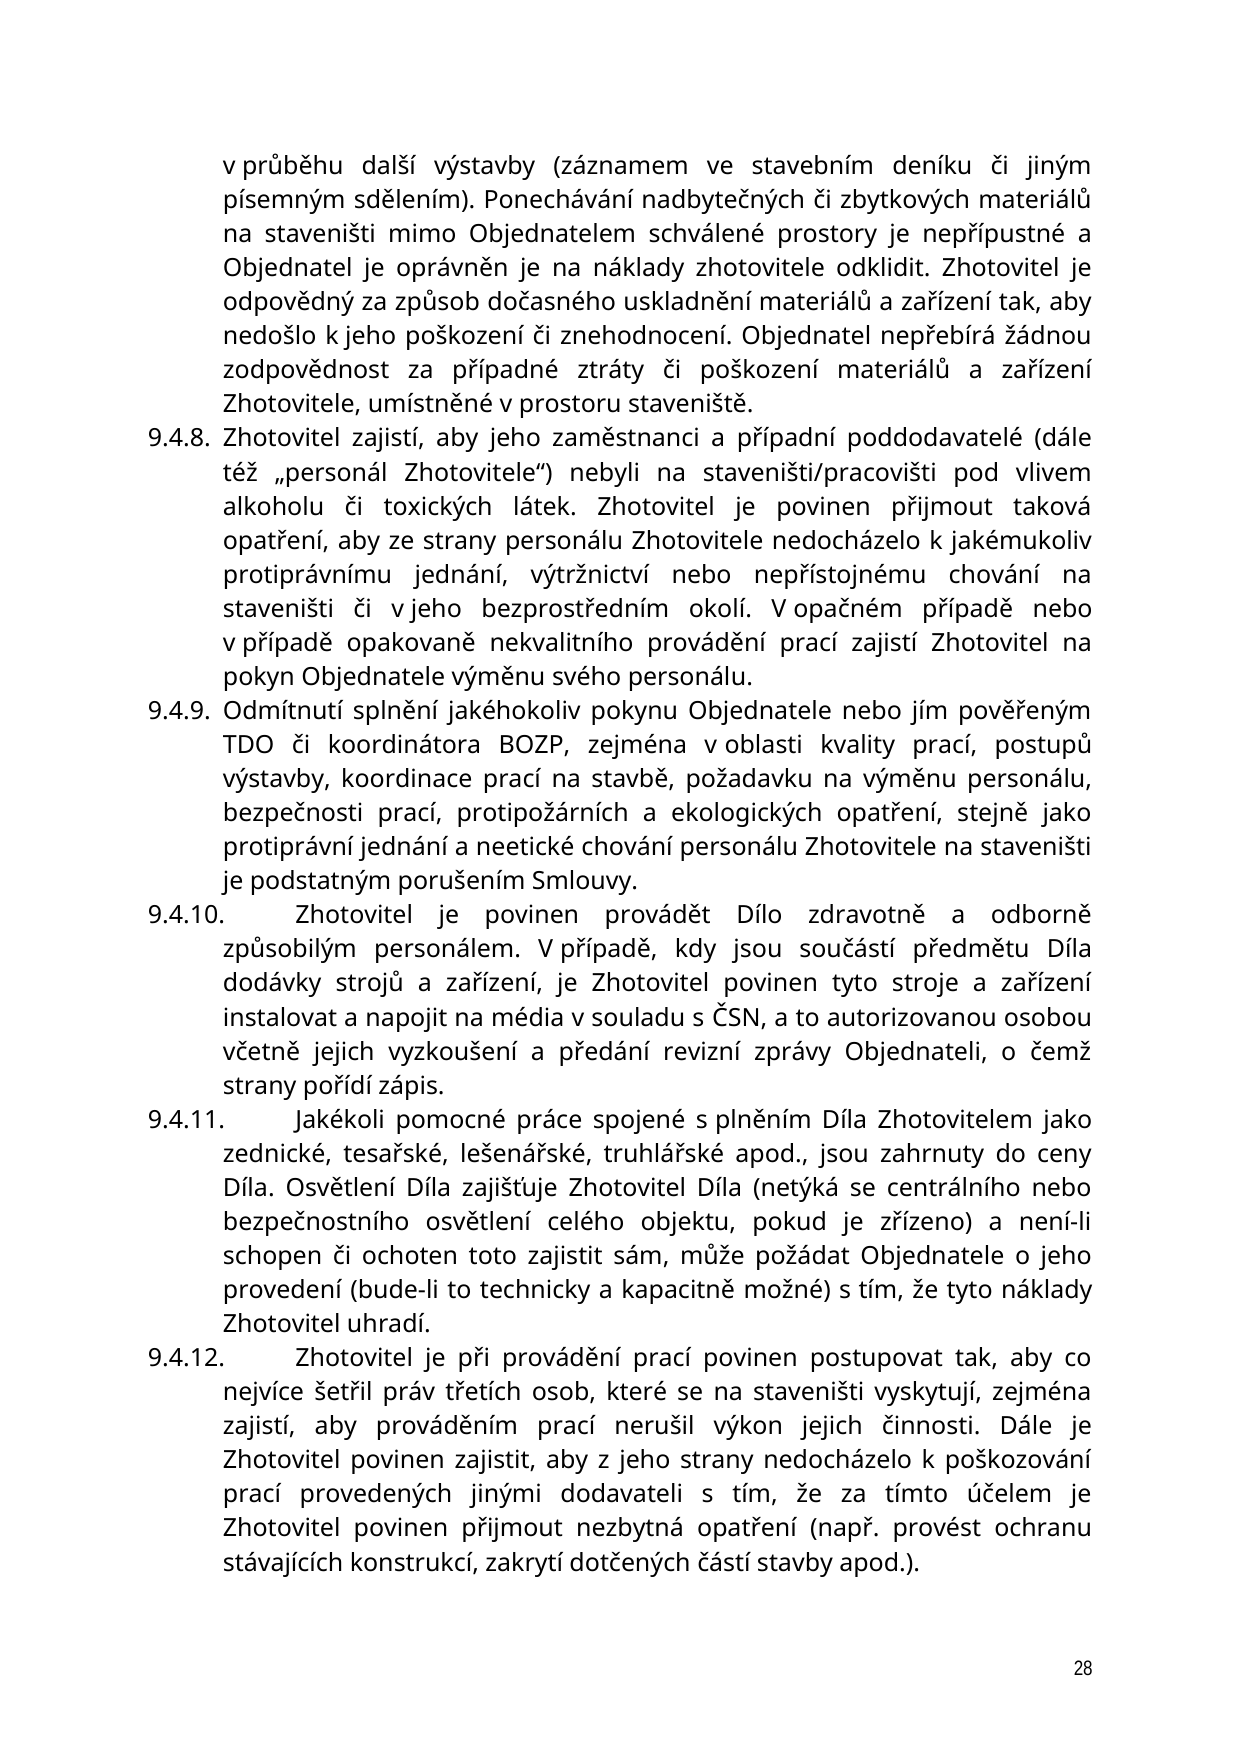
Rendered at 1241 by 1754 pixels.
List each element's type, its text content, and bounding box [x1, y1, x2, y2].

list Zhotovitel je povinen provádět Dílo zdravotně a odborně způsobilým personálem. V případě, kdy jsou součástí předmětu Díla dodávky strojů a zařízení, je Zhotovitel povinen tyto stroje a zařízení instalovat a napojit na média v souladu s ČSN, a to autorizovanou osobou včetně jejich vyzkoušení a předání revizní zprávy Objednateli, o čemž strany pořídí zápis. [148, 897, 1093, 1101]
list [148, 148, 1093, 420]
list Zhotovitel zajistí, aby jeho zaměstnanci a případní poddodavatelé (dále též „personál Zhotovitele“) nebyli na staveništi/pracovišti pod vlivem alkoholu či toxických látek. Zhotovitel je povinen přijmout taková opatření, aby ze strany personálu Zhotovitele nedocházelo k jakémukoliv protiprávnímu jednání, výtržnictví nebo nepřístojnému chování na staveništi či v jeho bezprostředním okolí. V opačném případě nebo v případě opakovaně nekvalitního provádění prací zajistí Zhotovitel na pokyn Objednatele výměnu svého personálu. [148, 420, 1093, 693]
list Odmítnutí splnění jakéhokoliv pokynu Objednatele nebo jím pověřeným TDO či koordinátora BOZP, zejména v oblasti kvality prací, postupů výstavby, koordinace prací na stavbě, požadavku na výměnu personálu, bezpečnosti prací, protipožárních a ekologických opatření, stejně jako protiprávní jednání a neetické chování personálu Zhotovitele na staveništi je podstatným porušením Smlouvy. [148, 693, 1093, 897]
list Zhotovitel je při provádění prací povinen postupovat tak, aby co nejvíce šetřil práv třetích osob, které se na staveništi vyskytují, zejména zajistí, aby prováděním prací nerušil výkon jejich činnosti. Dále je Zhotovitel povinen zajistit, aby z jeho strany nedocházelo k poškozování prací provedených jinými dodavateli s tím, že za tímto účelem je Zhotovitel povinen přijmout nezbytná opatření (např. provést ochranu stávajících konstrukcí, zakrytí dotčených částí stavby apod.). [148, 1340, 1093, 1578]
list Jakékoli pomocné práce spojené s plněním Díla Zhotovitelem jako zednické, tesařské, lešenářské, truhlářské apod., jsou zahrnuty do ceny Díla. Osvětlení Díla zajišťuje Zhotovitel Díla (netýká se centrálního nebo bezpečnostního osvětlení celého objektu, pokud je zřízeno) a není-li schopen či ochoten toto zajistit sám, může požádat Objednatele o jeho provedení (bude-li to technicky a kapacitně možné) s tím, že tyto náklady Zhotovitel uhradí. [148, 1101, 1093, 1340]
